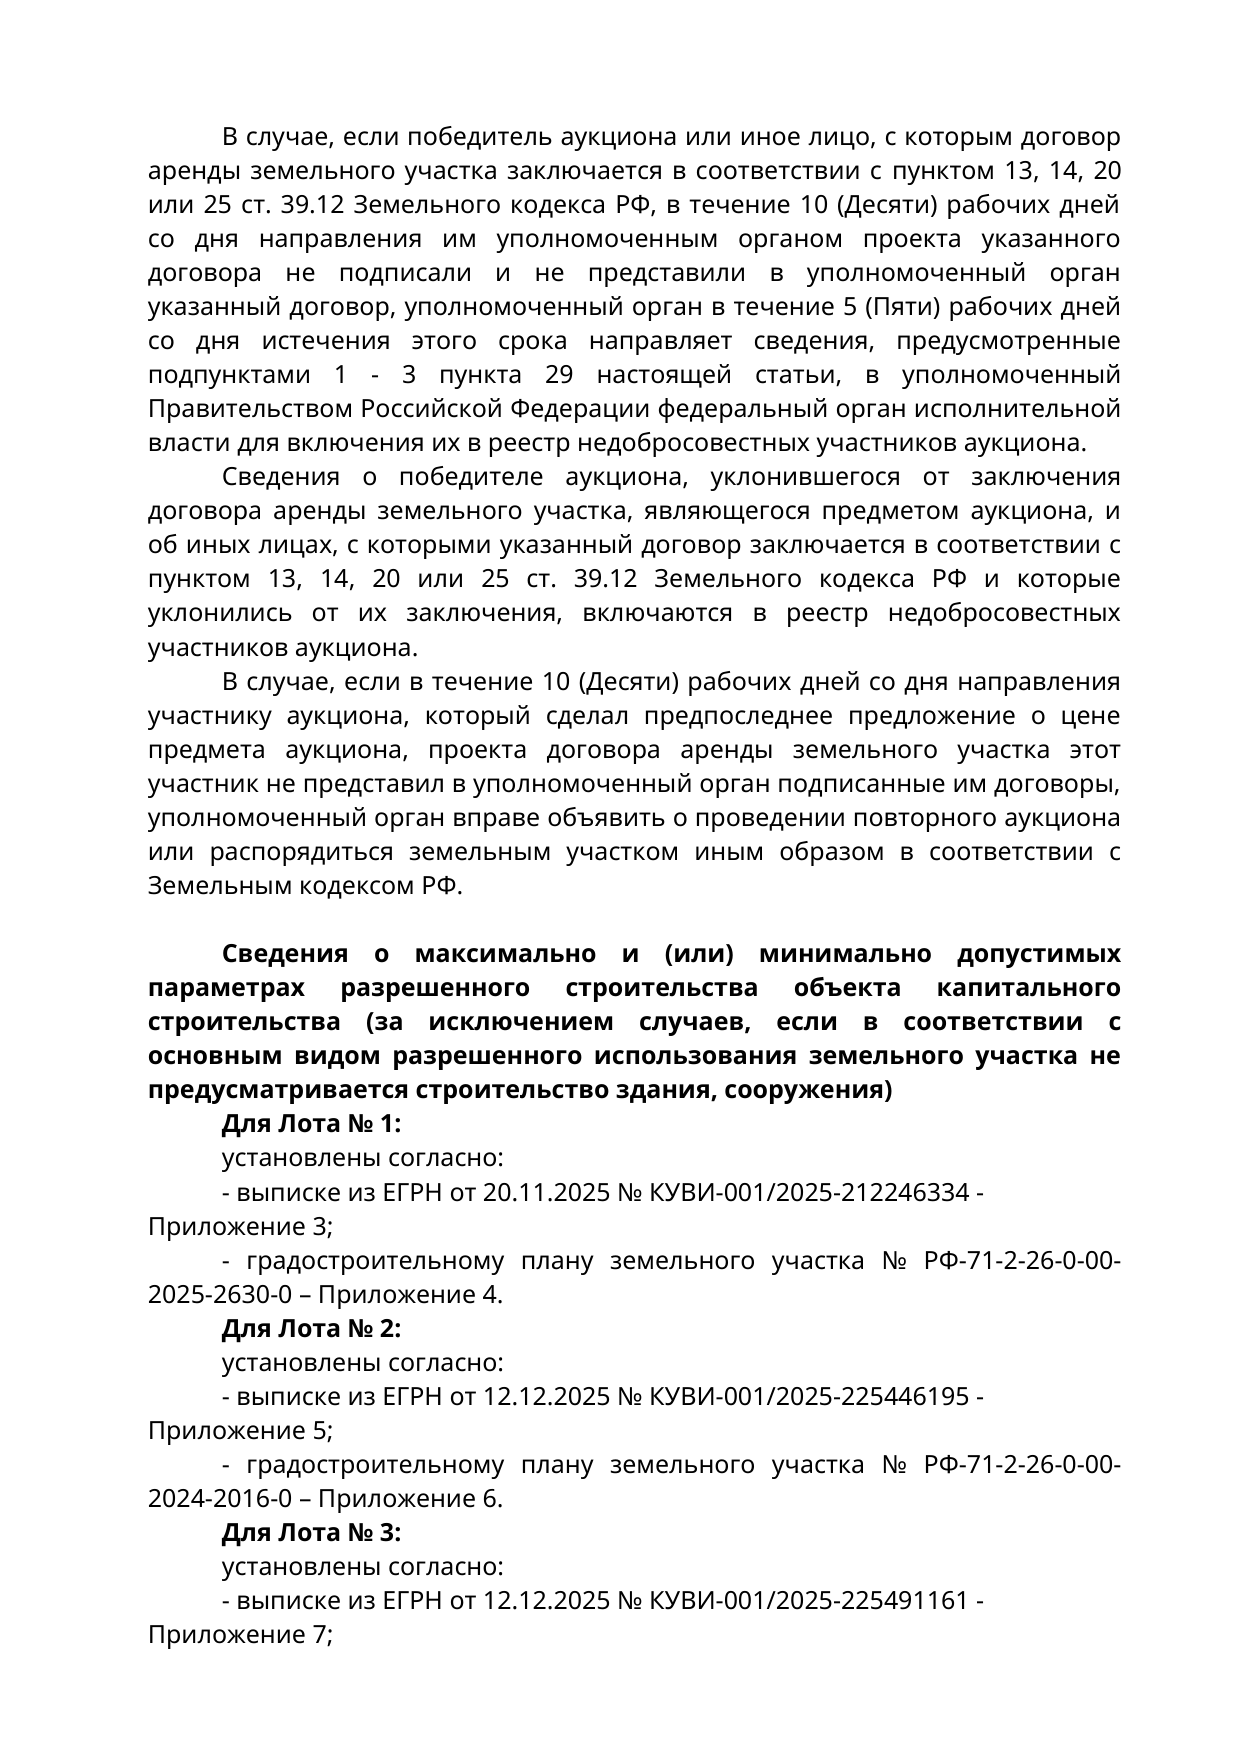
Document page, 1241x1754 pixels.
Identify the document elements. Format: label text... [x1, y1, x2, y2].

text Сведения о победителе аукциона, уклонившегося от заключения договора аренды земельного участка, являющегося предметом аукциона, и об иных лицах, с которыми указанный договор заключается в соответствии с пунктом 13, 14, 20 или 25 ст. 39.12 Земельного кодекса РФ и которые уклонились от их заключения, включаются в реестр недобросовестных участников аукциона. [148, 459, 1122, 663]
text Сведения о максимально и (или) минимально допустимых параметрах разрешенного строительства объекта капитального строительства (за исключением случаев, если в соответствии с основным видом разрешенного использования земельного участка не предусматривается строительство здания, сооружения) [148, 936, 1122, 1106]
text - выписке из ЕГРН от 12.12.2025 № КУВИ-001/2025-225446195 - Приложение 5; [148, 1378, 1122, 1447]
text - выписке из ЕГРН от 20.11.2025 № КУВИ-001/2025-212246334 - Приложение 3; [148, 1174, 1122, 1242]
text установлены согласно: [148, 1549, 1122, 1583]
text - градостроительному плану земельного участка № РФ-71-2-26-0-00-2025-2630-0 – Приложение 4. [148, 1242, 1122, 1310]
text Для Лота № 3: [148, 1515, 1122, 1549]
text Для Лота № 2: [148, 1310, 1122, 1344]
text - градостроительному плану земельного участка № РФ-71-2-26-0-00-2024-2016-0 – Приложение 6. [148, 1447, 1122, 1515]
text Для Лота № 1: [148, 1106, 1122, 1140]
text установлены согласно: [148, 1344, 1122, 1378]
text В случае, если победитель аукциона или иное лицо, с которым договор аренды земельного участка заключается в соответствии с пунктом 13, 14, 20 или 25 ст. 39.12 Земельного кодекса РФ, в течение 10 (Десяти) рабочих дней со дня направления им уполномоченным органом проекта указанного договора не подписали и не представили в уполномоченный орган указанный договор, уполномоченный орган в течение 5 (Пяти) рабочих дней со дня истечения этого срока направляет сведения, предусмотренные подпунктами 1 - 3 пункта 29 настоящей статьи, в уполномоченный Правительством Российской Федерации федеральный орган исполнительной власти для включения их в реестр недобросовестных участников аукциона. [148, 118, 1122, 459]
text установлены согласно: [148, 1140, 1122, 1174]
text В случае, если в течение 10 (Десяти) рабочих дней со дня направления участнику аукциона, который сделал предпоследнее предложение о цене предмета аукциона, проекта договора аренды земельного участка этот участник не представил в уполномоченный орган подписанные им договоры, уполномоченный орган вправе объявить о проведении повторного аукциона или распорядиться земельным участком иным образом в соответствии с Земельным кодексом РФ. [148, 663, 1122, 902]
text - выписке из ЕГРН от 12.12.2025 № КУВИ-001/2025-225491161 - Приложение 7; [148, 1583, 1122, 1651]
